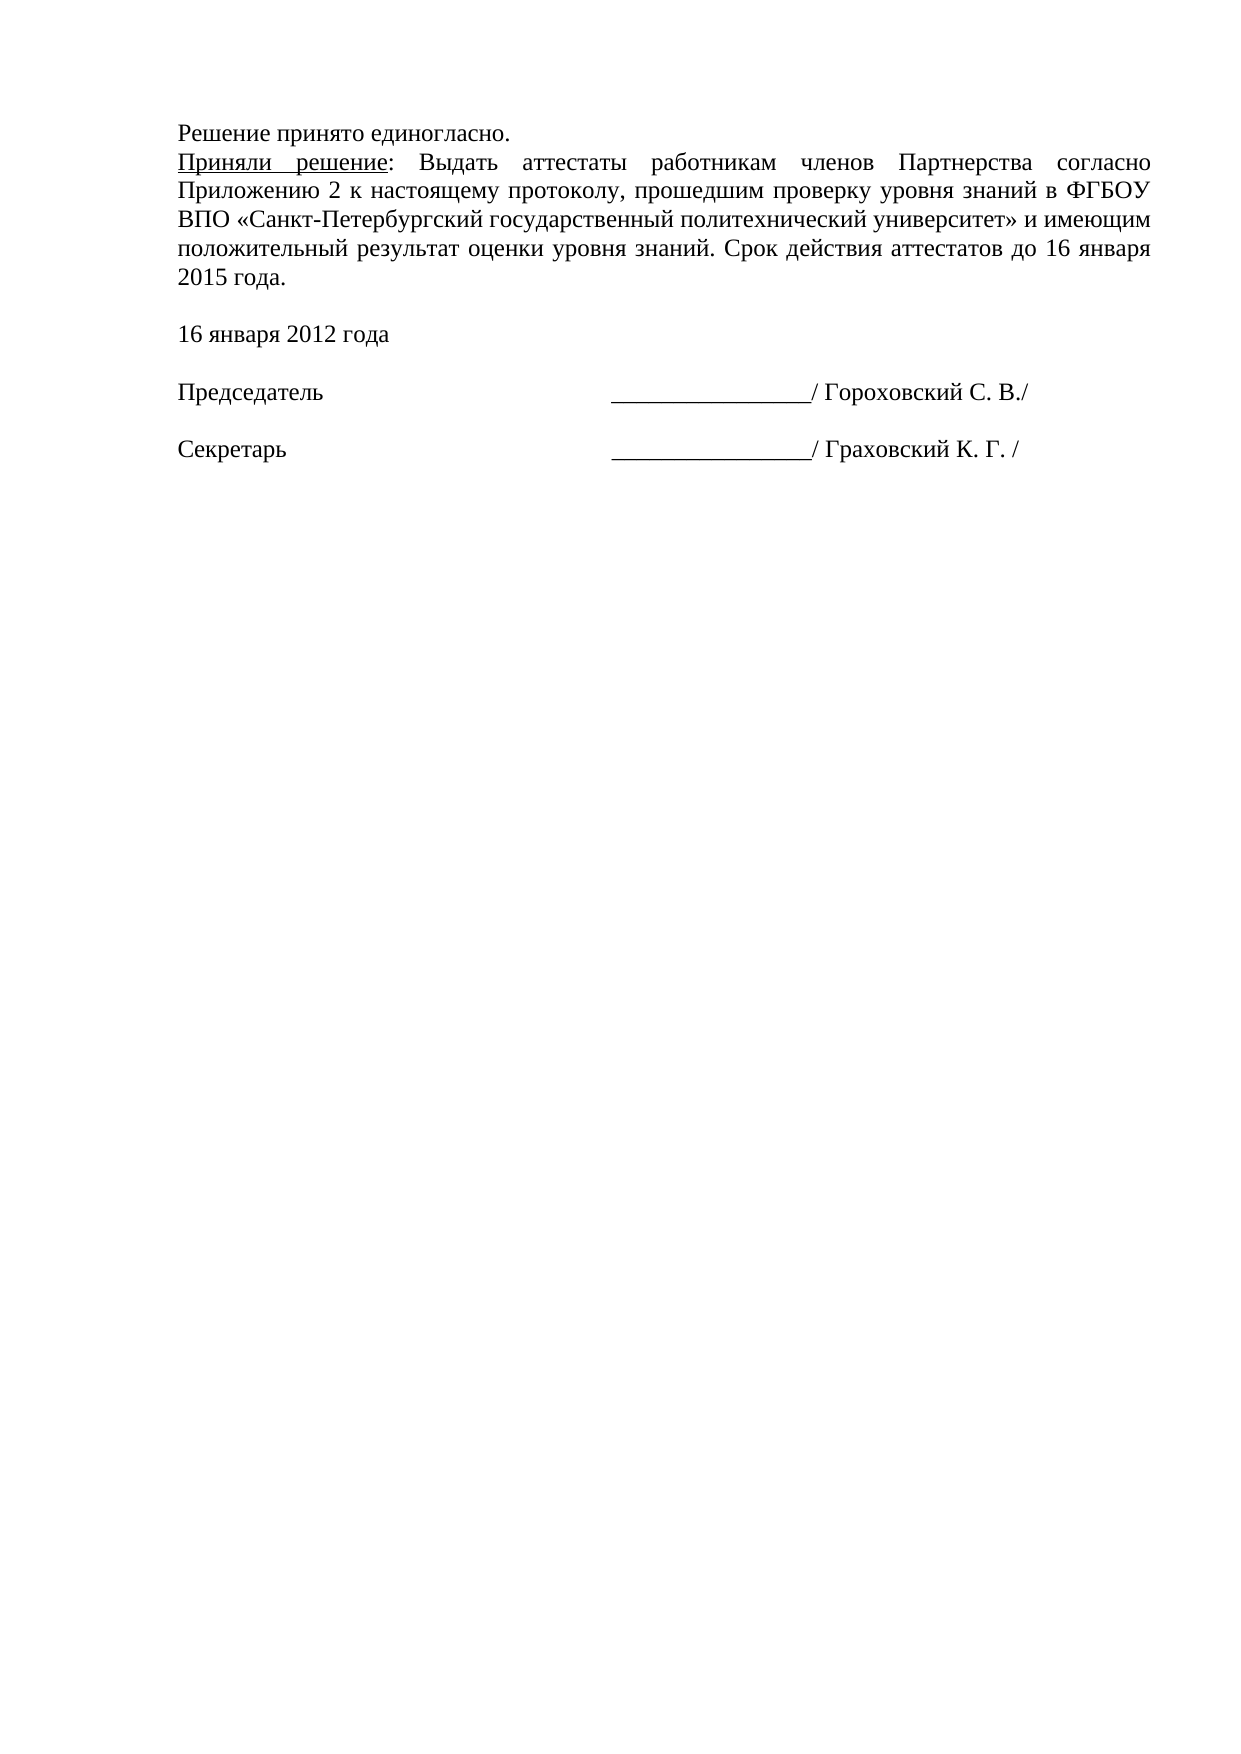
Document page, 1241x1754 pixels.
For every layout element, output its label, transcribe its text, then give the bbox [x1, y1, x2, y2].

text Решение принято единогласно. [177, 118, 1152, 147]
text 16 января 2012 года [177, 319, 1152, 348]
text Председатель ________________/ Гороховский С. В. / [177, 377, 1152, 406]
text Приняли решение: Выдать аттестаты работникам членов Партнерства согласно Приложению 2 к настоящему протоколу, прошедшим проверку уровня знаний в ФГБОУ ВПО «Санкт-Петербургский государственный политехнический университет» и имеющим положительный результат оценки уровня знаний. Срок действия аттестатов до 16 января 2015 года. [177, 147, 1152, 291]
text Секретарь ________________/ Граховский К. Г. / [177, 434, 1152, 463]
